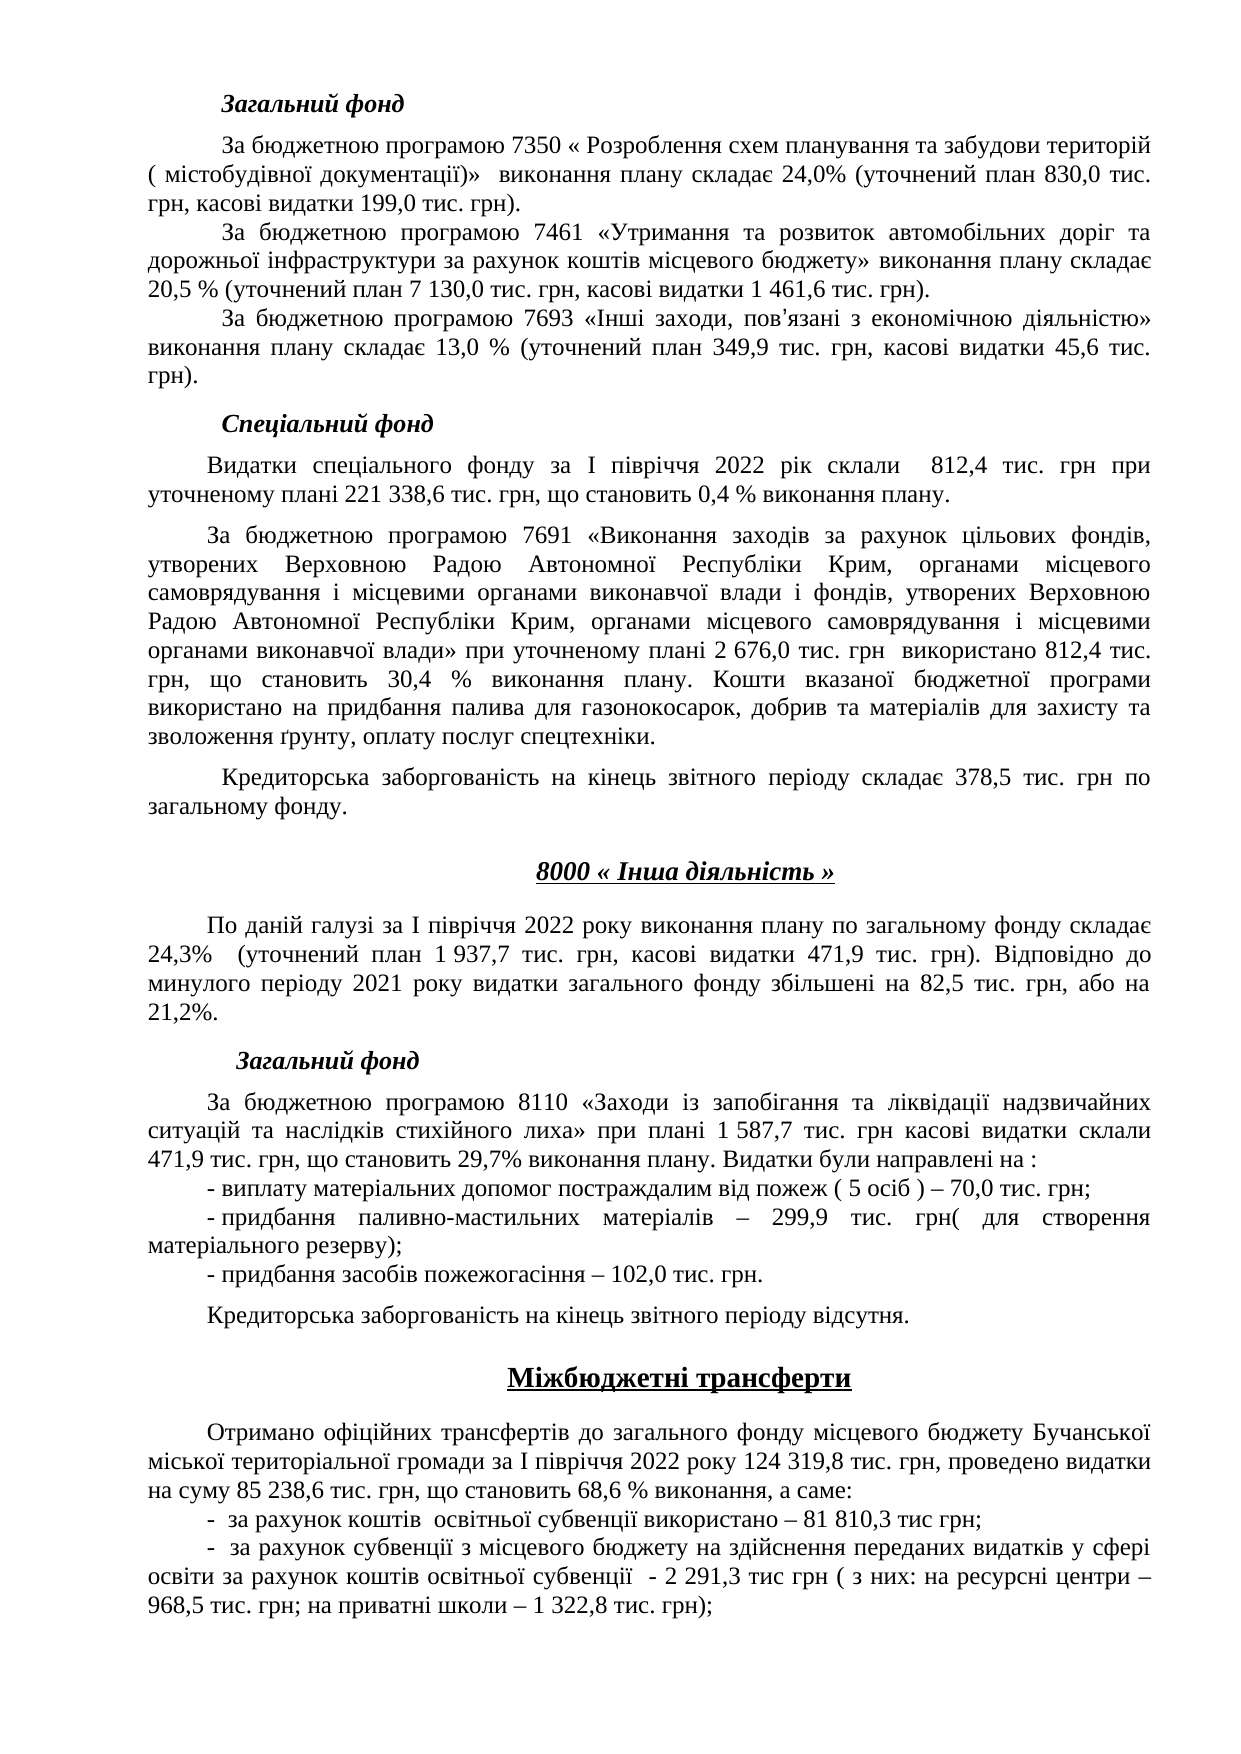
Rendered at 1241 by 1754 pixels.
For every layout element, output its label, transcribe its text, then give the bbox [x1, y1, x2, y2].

text Загальний фонд [148, 1045, 1152, 1075]
text За бюджетною програмою 7350 « Розроблення схем планування та забудови територій ( містобудівної документації)» виконання плану складає 24,0% (уточнений план 830,0 тис. грн, касові видатки 199,0 тис. грн). [148, 131, 1152, 217]
text За бюджетною програмою 7691 «Виконання заходів за рахунок цільових фондів, утворених Верховною Радою Автономної Республіки Крим, органами місцевого самоврядування і місцевими органами виконавчої влади і фондів, утворених Верховною Радою Автономної Республіки Крим, органами місцевого самоврядування і місцевими органами виконавчої влади» при уточненому плані 2 676,0 тис. грн використано 812,4 тис. грн, що становить 30,4 % виконання плану. Кошти вказаної бюджетної програми використано на придбання палива для газонокосарок, добрив та матеріалів для захисту та зволоження ґрунту, оплату послуг спецтехніки. [148, 520, 1152, 750]
title Отримано офіційних трансфертів до загального фонду місцевого бюджету Бучанської міської територіальної громади за I півріччя 2022 року 124 319,8 тис. грн, проведено видатки на суму 85 238,6 тис. грн, що становить 68,6 % виконання, а саме: [148, 1417, 1152, 1504]
text За бюджетною програмою 8110 «Заходи із запобігання та ліквідації надзвичайних ситуацій та наслідків стихійного лиха» при плані 1 587,7 тис. грн касові видатки склали 471,9 тис. грн, що становить 29,7% виконання плану. Видатки були направлені на : [148, 1087, 1152, 1173]
text Видатки спеціального фонду за I півріччя 2022 рік склали 812,4 тис. грн при уточненому плані 221 338,6 тис. грн, що становить 0,4 % виконання плану. [148, 451, 1152, 508]
text За бюджетною програмою 7461 «Утримання та розвиток автомобільних доріг та дорожньої інфраструктури за рахунок коштів місцевого бюджету» виконання плану складає 20,5 % (уточнений план 7 130,0 тис. грн, касові видатки 1 461,6 тис. грн). [148, 217, 1152, 303]
text Загальний фонд [148, 88, 1152, 118]
title за рахунок субвенції з місцевого бюджету на здійснення переданих видатків у сфері освіти за рахунок коштів освітньої субвенції - 2 291,3 тис грн ( з них: на ресурсні центри – 968,5 тис. грн; на приватні школи – 1 322,8 тис. грн); [148, 1532, 1152, 1619]
text Кредиторська заборгованість на кінець звітного періоду складає 378,5 тис. грн по загальному фонду. [148, 762, 1152, 819]
text По даній галузі за I півріччя 2022 року виконання плану по загальному фонду складає 24,3% (уточнений план 1 937,7 тис. грн, касові видатки 471,9 тис. грн). Відповідно до минулого періоду 2021 року видатки загального фонду збільшені на 82,5 тис. грн, або на 21,2%. [148, 911, 1152, 1026]
title Міжбюджетні трансферти [148, 1360, 1152, 1393]
text За бюджетною програмою 7693 «Інші заходи, пов’язані з економічною діяльністю» виконання плану складає 13,0 % (уточнений план 349,9 тис. грн, касові видатки 45,6 тис. грн). [148, 303, 1152, 389]
text Кредиторська заборгованість на кінець звітного періоду відсутня. [148, 1300, 1152, 1329]
text 8000 « Інша діяльність » [148, 856, 1152, 887]
title виплату матеріальних допомог постраждалим від пожеж ( 5 осіб ) – 70,0 тис. грн; [148, 1173, 1152, 1202]
title за рахунок коштів освітньої субвенції використано – 81 810,3 тис грн; [148, 1504, 1152, 1532]
title придбання паливно-мастильних матеріалів – 299,9 тис. грн( для створення матеріального резерву); [148, 1202, 1152, 1259]
text Спеціальний фонд [148, 408, 1152, 438]
title придбання засобів пожежогасіння – 102,0 тис. грн. [148, 1259, 1152, 1288]
